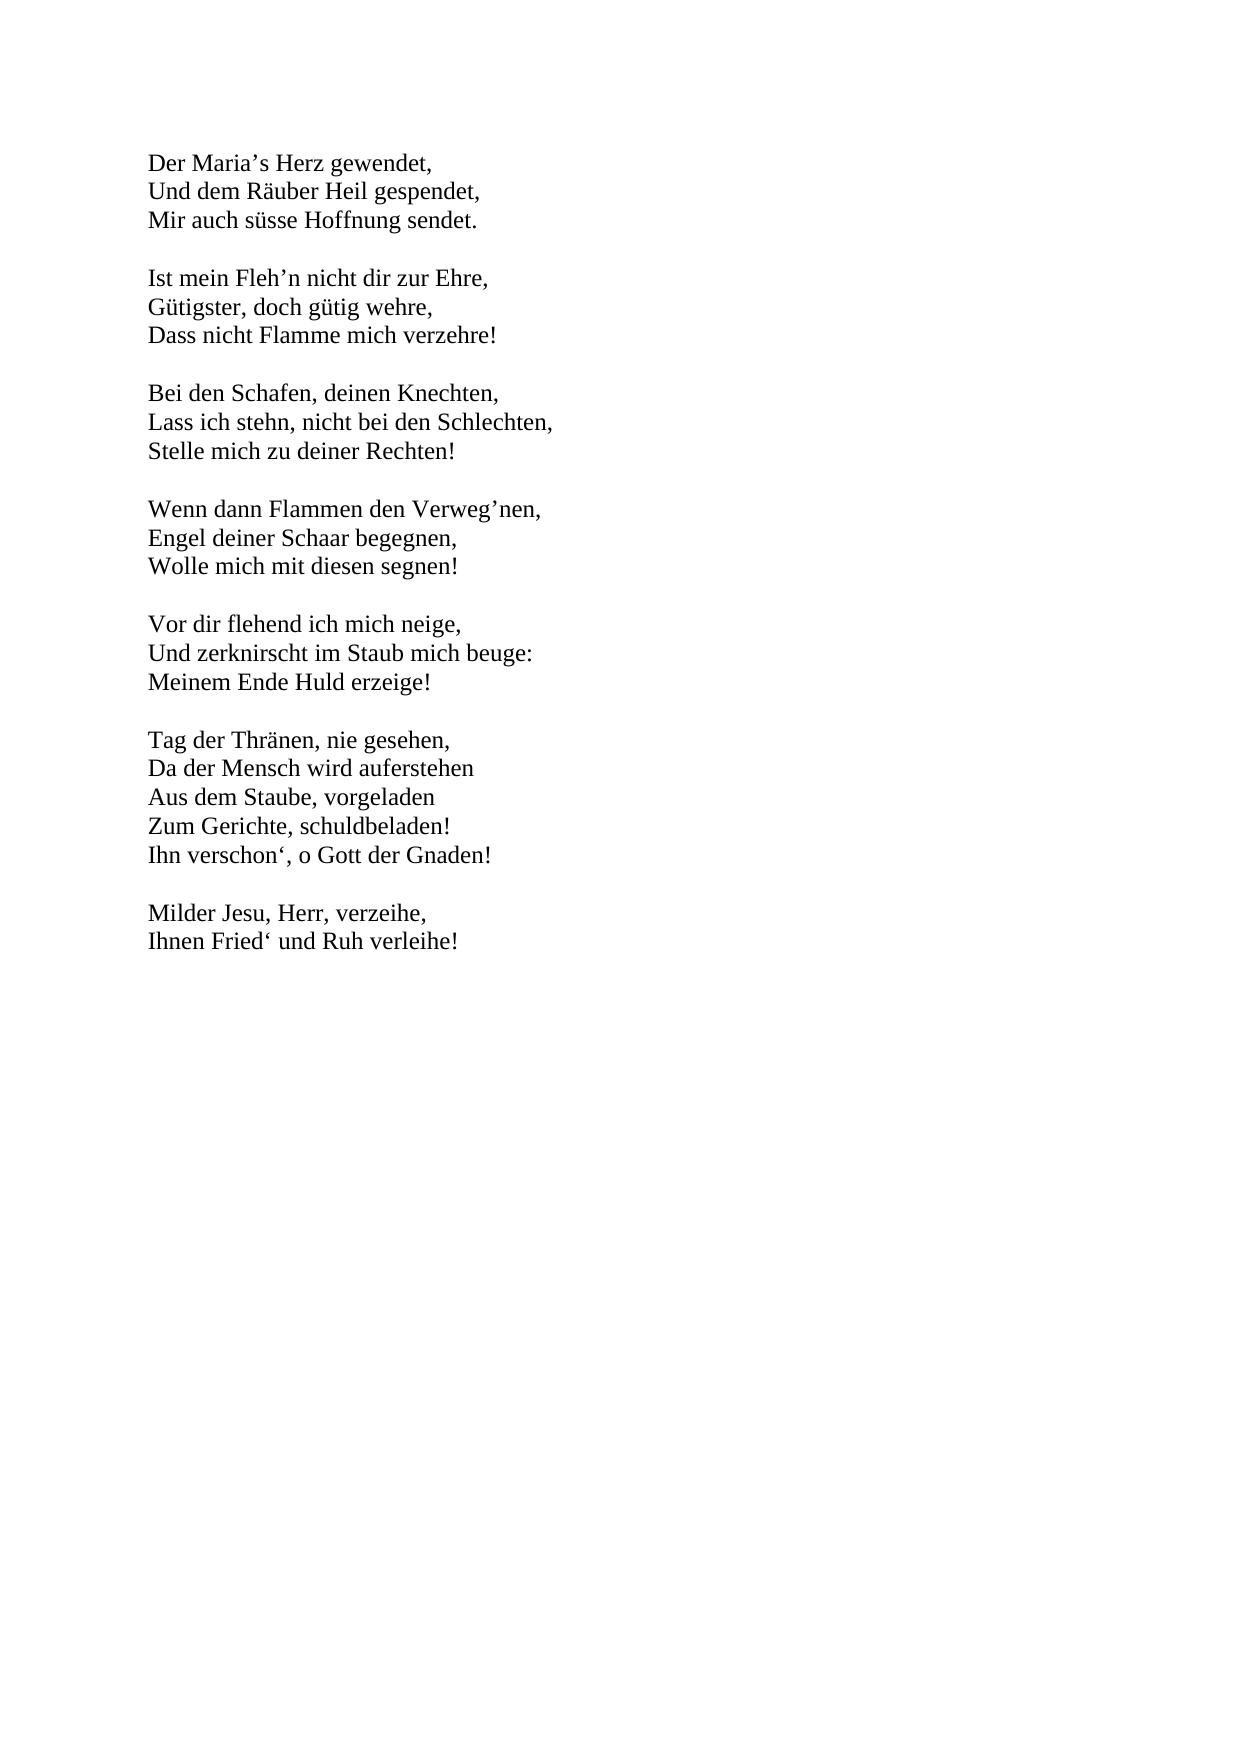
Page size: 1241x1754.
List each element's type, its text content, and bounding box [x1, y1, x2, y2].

text Milder Jesu, Herr, verzeihe, Ihnen Fried‘ und Ruh verleihe! [148, 898, 1093, 955]
text Tag der Thränen, nie gesehen, Da der Mensch wird auferstehen Aus dem Staube, vorgeladen Zum Gerichte, schuldbeladen! Ihn verschon‘, o Gott der Gnaden! [148, 725, 1093, 868]
text Bei den Schafen, deinen Knechten, Lass ich stehn, nicht bei den Schlechten, Stelle mich zu deiner Rechten! [148, 378, 1093, 465]
text Vor dir flehend ich mich neige, Und zerknirscht im Staub mich beuge: Meinem Ende Huld erzeige! [148, 609, 1093, 696]
text Wenn dann Flammen den Verweg’nen, Engel deiner Schaar begegnen, Wolle mich mit diesen segnen! [148, 494, 1093, 580]
text Ist mein Fleh’n nicht dir zur Ehre, Gütigster, doch gütig wehre, Dass nicht Flamme mich verzehre! [148, 263, 1093, 349]
text Der Maria’s Herz gewendet, Und dem Räuber Heil gespendet, Mir auch süsse Hoffnung sendet. [148, 148, 1093, 234]
